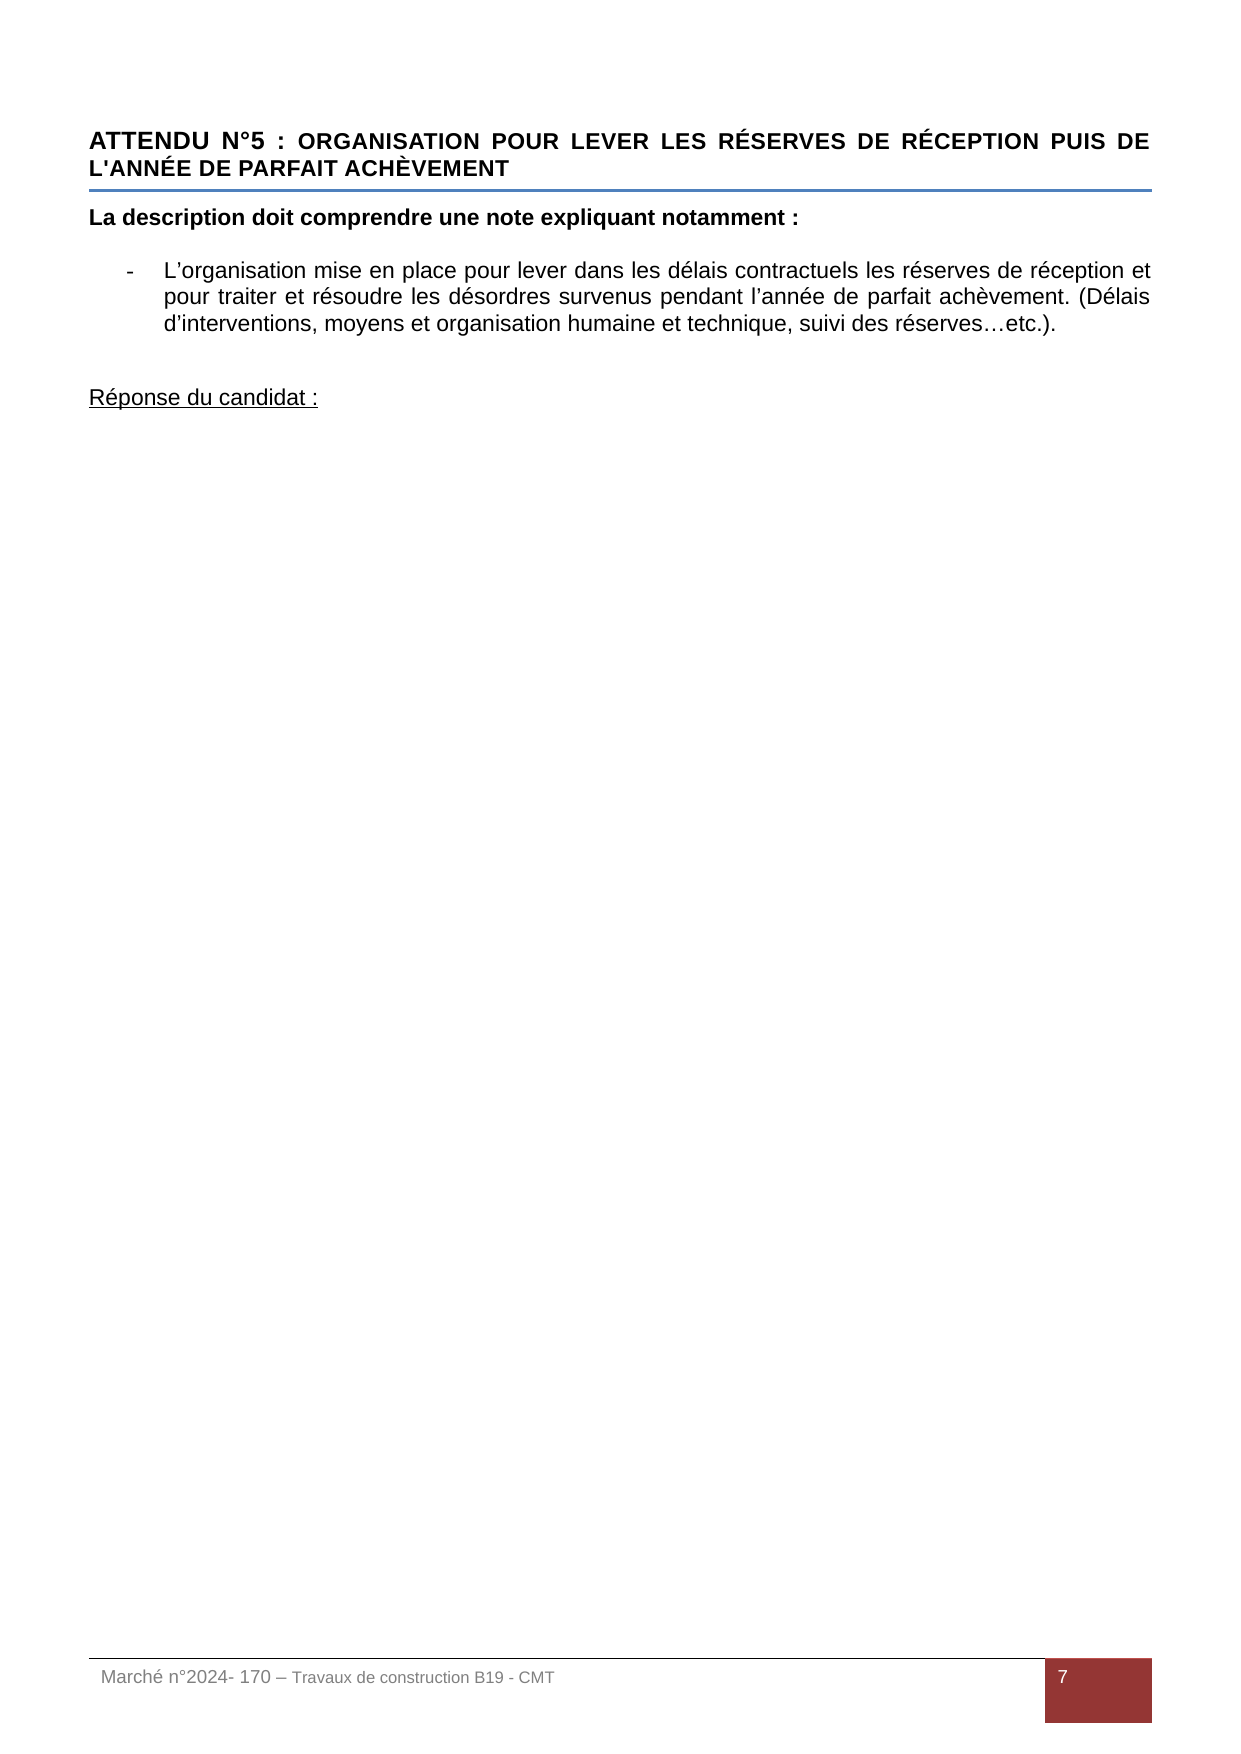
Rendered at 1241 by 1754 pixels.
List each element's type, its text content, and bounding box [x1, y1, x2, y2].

title Attendu n°5 : Organisation pour lever les réserves de réception puis de l'année de parfait achèvement [89, 126, 1152, 189]
list L’organisation mise en place pour lever dans les délais contractuels les réserves de réception et pour traiter et résoudre les désordres survenus pendant l’année de parfait achèvement. (Délais d’interventions, moyens et organisation humaine et technique, suivi des réserves…etc.). [126, 257, 1152, 336]
text La description doit comprendre une note expliquant notamment : [89, 204, 1152, 231]
text Réponse du candidat : [89, 384, 1152, 410]
